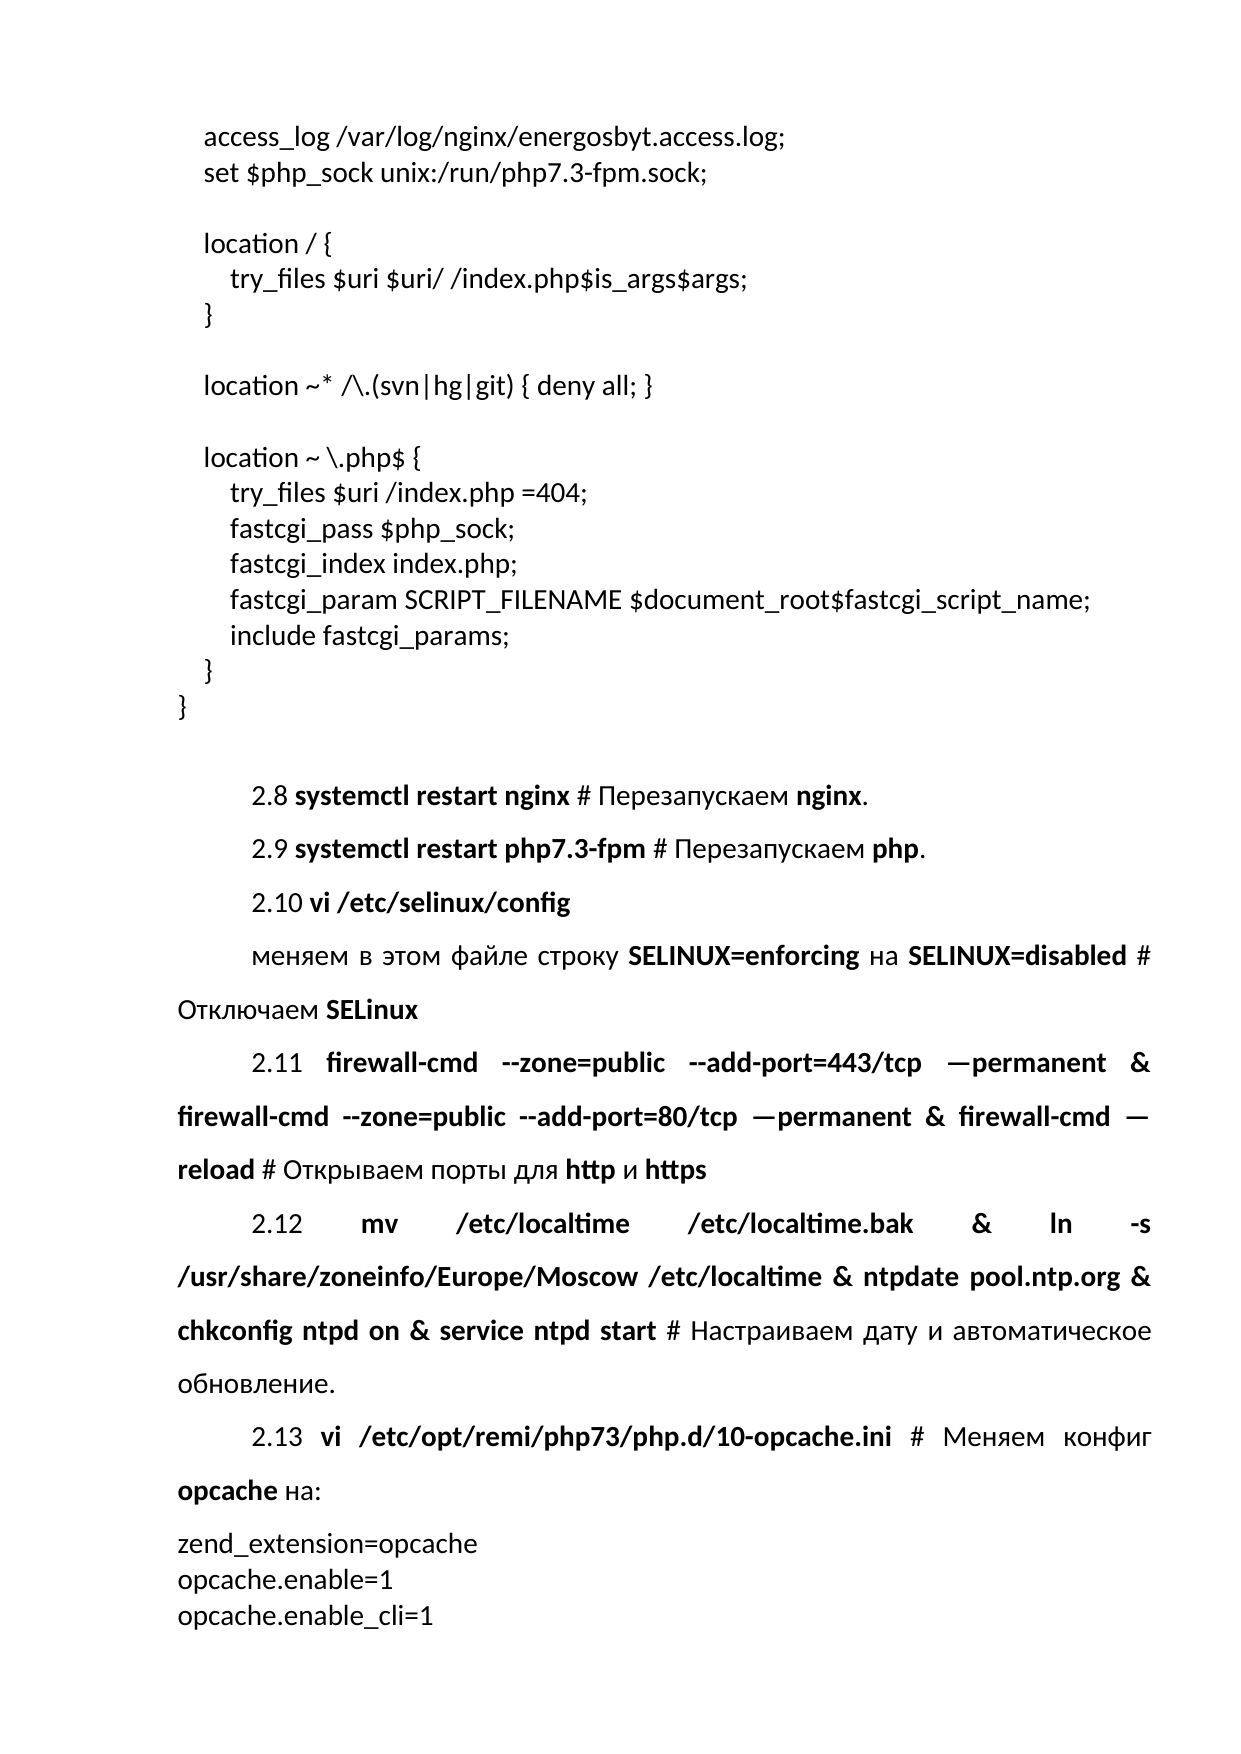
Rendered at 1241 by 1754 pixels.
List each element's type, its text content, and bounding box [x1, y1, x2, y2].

text try_files $uri /index.php =404; [177, 474, 1152, 510]
text location / { [177, 225, 1152, 261]
text } [177, 688, 1152, 724]
text location ~ \.php$ { [177, 439, 1152, 474]
text opcache.enable=1 [177, 1561, 1152, 1597]
text include fastcgi_params; [177, 617, 1152, 652]
text } [177, 652, 1152, 688]
text fastcgi_param SCRIPT_FILENAME $document_root$fastcgi_script_name; [177, 581, 1152, 617]
text 2.12 mv /etc/localtime /etc/localtime.bak & ln -s /usr/share/zoneinfo/Europe/Moscow /etc/localtime & ntpdate pool.ntp.org & chkconfig ntpd on & service ntpd start # Настраиваем дату и автоматическое обновление. [177, 1205, 1152, 1401]
text access_log /var/log/nginx/energosbyt.access.log; [177, 118, 1152, 154]
text 2.13 vi /etc/opt/remi/php73/php.d/10-opcache.ini # Меняем конфиг opcache на: [177, 1418, 1152, 1507]
text 2.8 systemctl restart nginx # Перезапускаем nginx. [177, 777, 1152, 813]
text } [177, 296, 1152, 332]
text set $php_sock unix:/run/php7.3-fpm.sock; [177, 154, 1152, 189]
text zend_extension=opcache [177, 1525, 1152, 1561]
text location ~* /\.(svn|hg|git) { deny all; } [177, 367, 1152, 403]
text 2.9 systemctl restart php7.3-fpm # Перезапускаем php. [177, 831, 1152, 866]
text fastcgi_index index.php; [177, 546, 1152, 581]
text 2.10 vi /etc/selinux/config [177, 884, 1152, 920]
text fastcgi_pass $php_sock; [177, 510, 1152, 546]
text try_files $uri $uri/ /index.php$is_args$args; [177, 261, 1152, 296]
text меняем в этом файле строку SELINUX=enforcing на SELINUX=disabled # Отключаем SELinux [177, 937, 1152, 1027]
text 2.11 firewall-cmd --zone=public --add-port=443/tcp —permanent & firewall-cmd --zone=public --add-port=80/tcp —permanent & firewall-cmd —reload # Открываем порты для http и https [177, 1044, 1152, 1187]
text opcache.enable_cli=1 [177, 1597, 1152, 1632]
